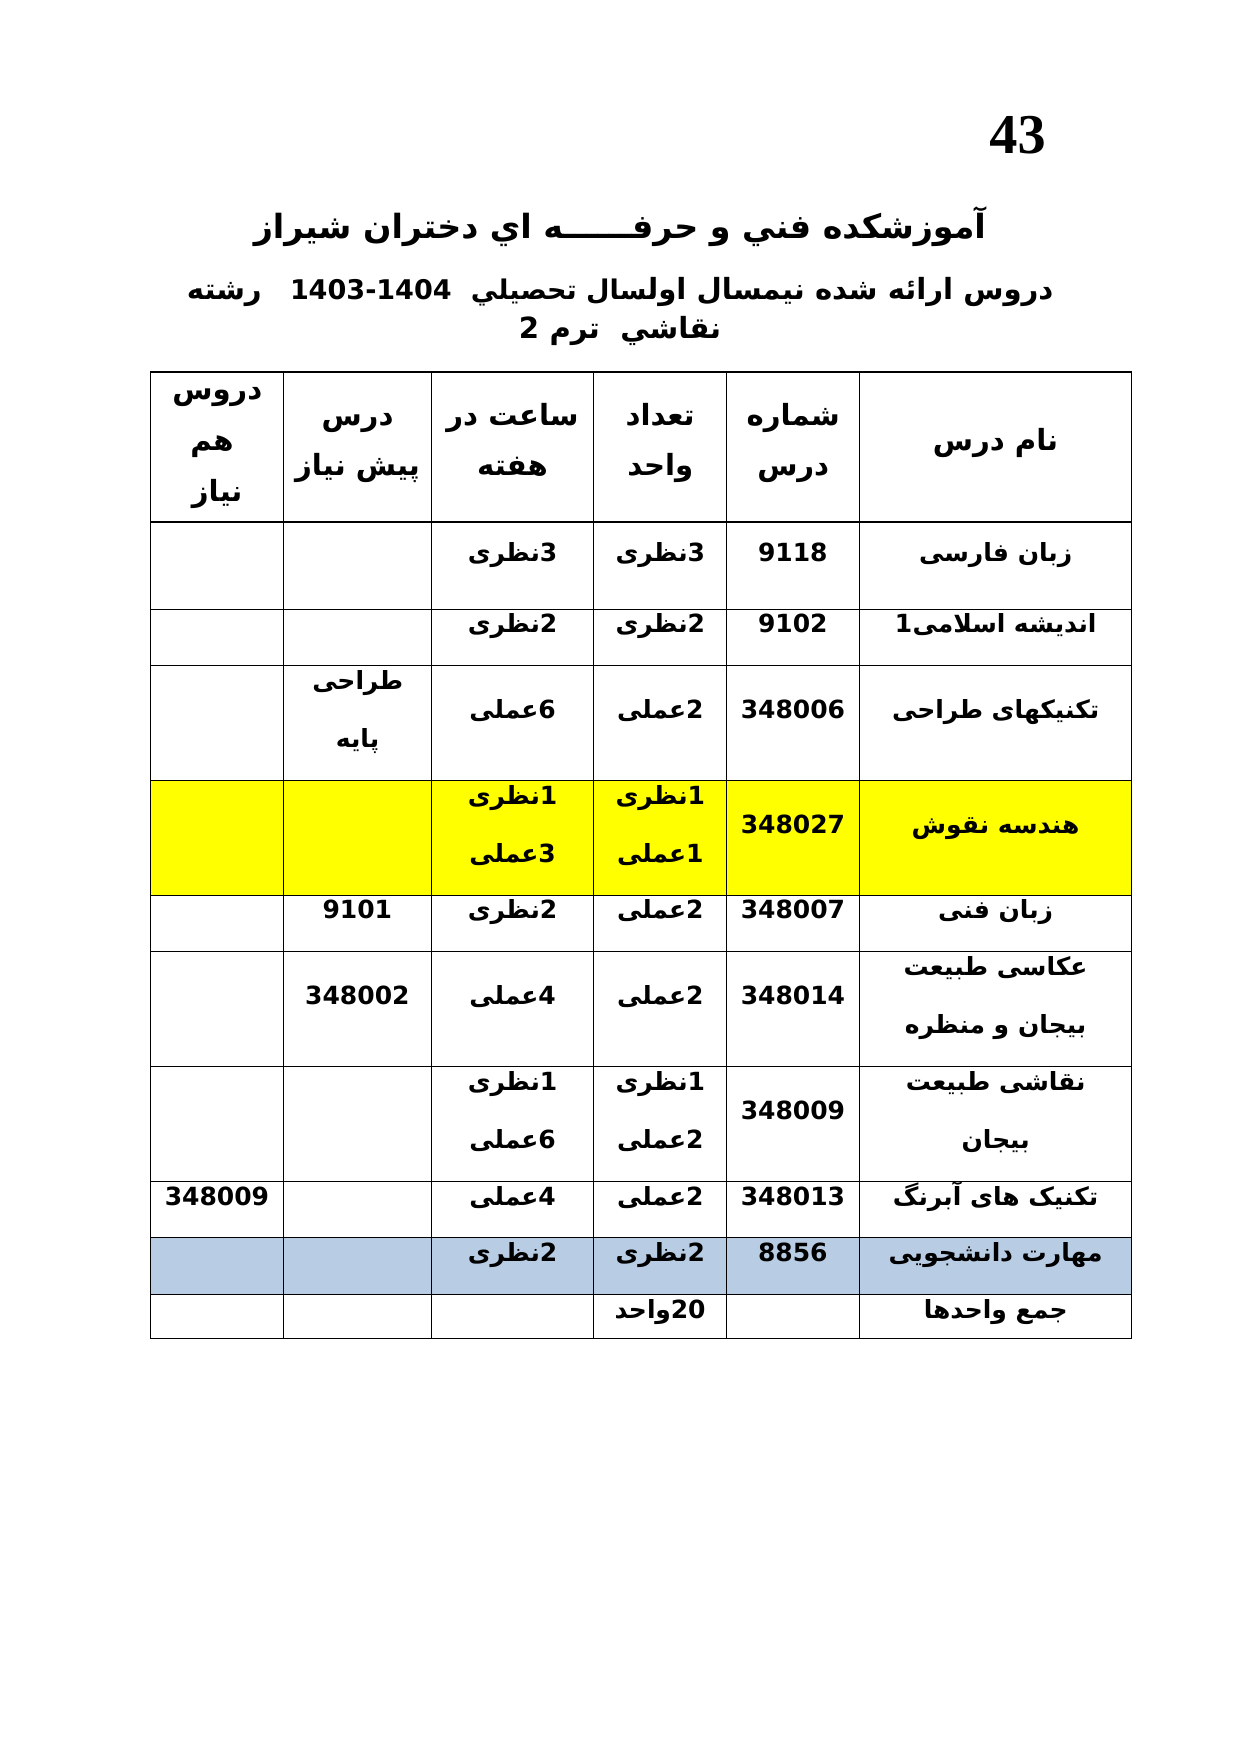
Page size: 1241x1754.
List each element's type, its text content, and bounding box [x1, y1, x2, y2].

table_cell 348002 [284, 952, 431, 1066]
table_cell مهارت دانشجویی [860, 1238, 1131, 1294]
table_cell 9101 [284, 896, 431, 951]
table_cell [151, 896, 283, 951]
table_header نام درس [860, 373, 1131, 521]
table_cell 3نظری [594, 523, 726, 609]
table_cell 348013 [727, 1182, 859, 1237]
table_cell عکاسی طبیعت بیجان و منظره [860, 952, 1131, 1066]
table_cell 348007 [727, 896, 859, 951]
table_cell [284, 781, 431, 895]
table_cell 4عملی [432, 952, 593, 1066]
table_cell [151, 1238, 283, 1294]
table_cell 9118 [727, 523, 859, 609]
table_cell [432, 1295, 593, 1338]
table_cell [151, 610, 283, 665]
table_cell زبان فنی [860, 896, 1131, 951]
table_cell 1نظری 6عملی [432, 1067, 593, 1181]
table_cell 348014 [727, 952, 859, 1066]
table_cell [284, 1238, 431, 1294]
table_cell 4عملی [432, 1182, 593, 1237]
table_cell 8856 [727, 1238, 859, 1294]
table_cell 2نظری [432, 1238, 593, 1294]
table_cell 2نظری [594, 1238, 726, 1294]
table_cell هندسه نقوش [860, 781, 1131, 895]
table_cell 348009 [151, 1182, 283, 1237]
table_cell 2نظری [432, 610, 593, 665]
table_header شماره درس [727, 373, 859, 521]
text دروس ارائه شده نيمسال اولسال تحصيلي 1404-1403 رشته نقاشي ترم 2 [150, 273, 1090, 346]
table_cell [151, 523, 283, 609]
table_cell [284, 610, 431, 665]
table_cell [284, 1295, 431, 1338]
table_cell 2نظری [594, 610, 726, 665]
table_cell 348027 [727, 781, 859, 895]
table_cell [727, 1295, 859, 1338]
table_cell نقاشی طبیعت بیجان [860, 1067, 1131, 1181]
table_cell 1نظری 3عملی [432, 781, 593, 895]
table_cell زبان فارسی [860, 523, 1131, 609]
table_cell 6عملی [432, 666, 593, 780]
table_cell 20واحد [594, 1295, 726, 1338]
table_cell [284, 1067, 431, 1181]
table_cell تکنیک های آبرنگ [860, 1182, 1131, 1237]
table_cell 3نظری [432, 523, 593, 609]
table_cell [151, 1295, 283, 1338]
table_header درس پيش نياز [284, 373, 431, 521]
table_cell [151, 666, 283, 780]
table_cell جمع واحدها [860, 1295, 1131, 1338]
table_cell طراحی پایه [284, 666, 431, 780]
table_cell 2عملی [594, 896, 726, 951]
table_cell 2عملی [594, 952, 726, 1066]
table_header ساعت در هفته [432, 373, 593, 521]
table_header دروس هم نياز [151, 373, 283, 521]
table_header تعداد واحد [594, 373, 726, 521]
table_cell [151, 781, 283, 895]
table_cell [284, 1182, 431, 1237]
table_cell اندیشه اسلامی1 [860, 610, 1131, 665]
table_cell [151, 1067, 283, 1181]
table_cell تکنیکهای طراحی [860, 666, 1131, 780]
table_cell 348009 [727, 1067, 859, 1181]
table_cell 2نظری [432, 896, 593, 951]
table_cell 1نظری 2عملی [594, 1067, 726, 1181]
table_cell [284, 523, 431, 609]
table_cell 9102 [727, 610, 859, 665]
table_cell 2عملی [594, 666, 726, 780]
table_cell 348006 [727, 666, 859, 780]
table_cell 1نظری 1عملی [594, 781, 726, 895]
table_cell [151, 952, 283, 1066]
text آموزشكده فني و حرفــــــه اي دختران شيراز [150, 207, 1090, 246]
table_cell 2عملی [594, 1182, 726, 1237]
